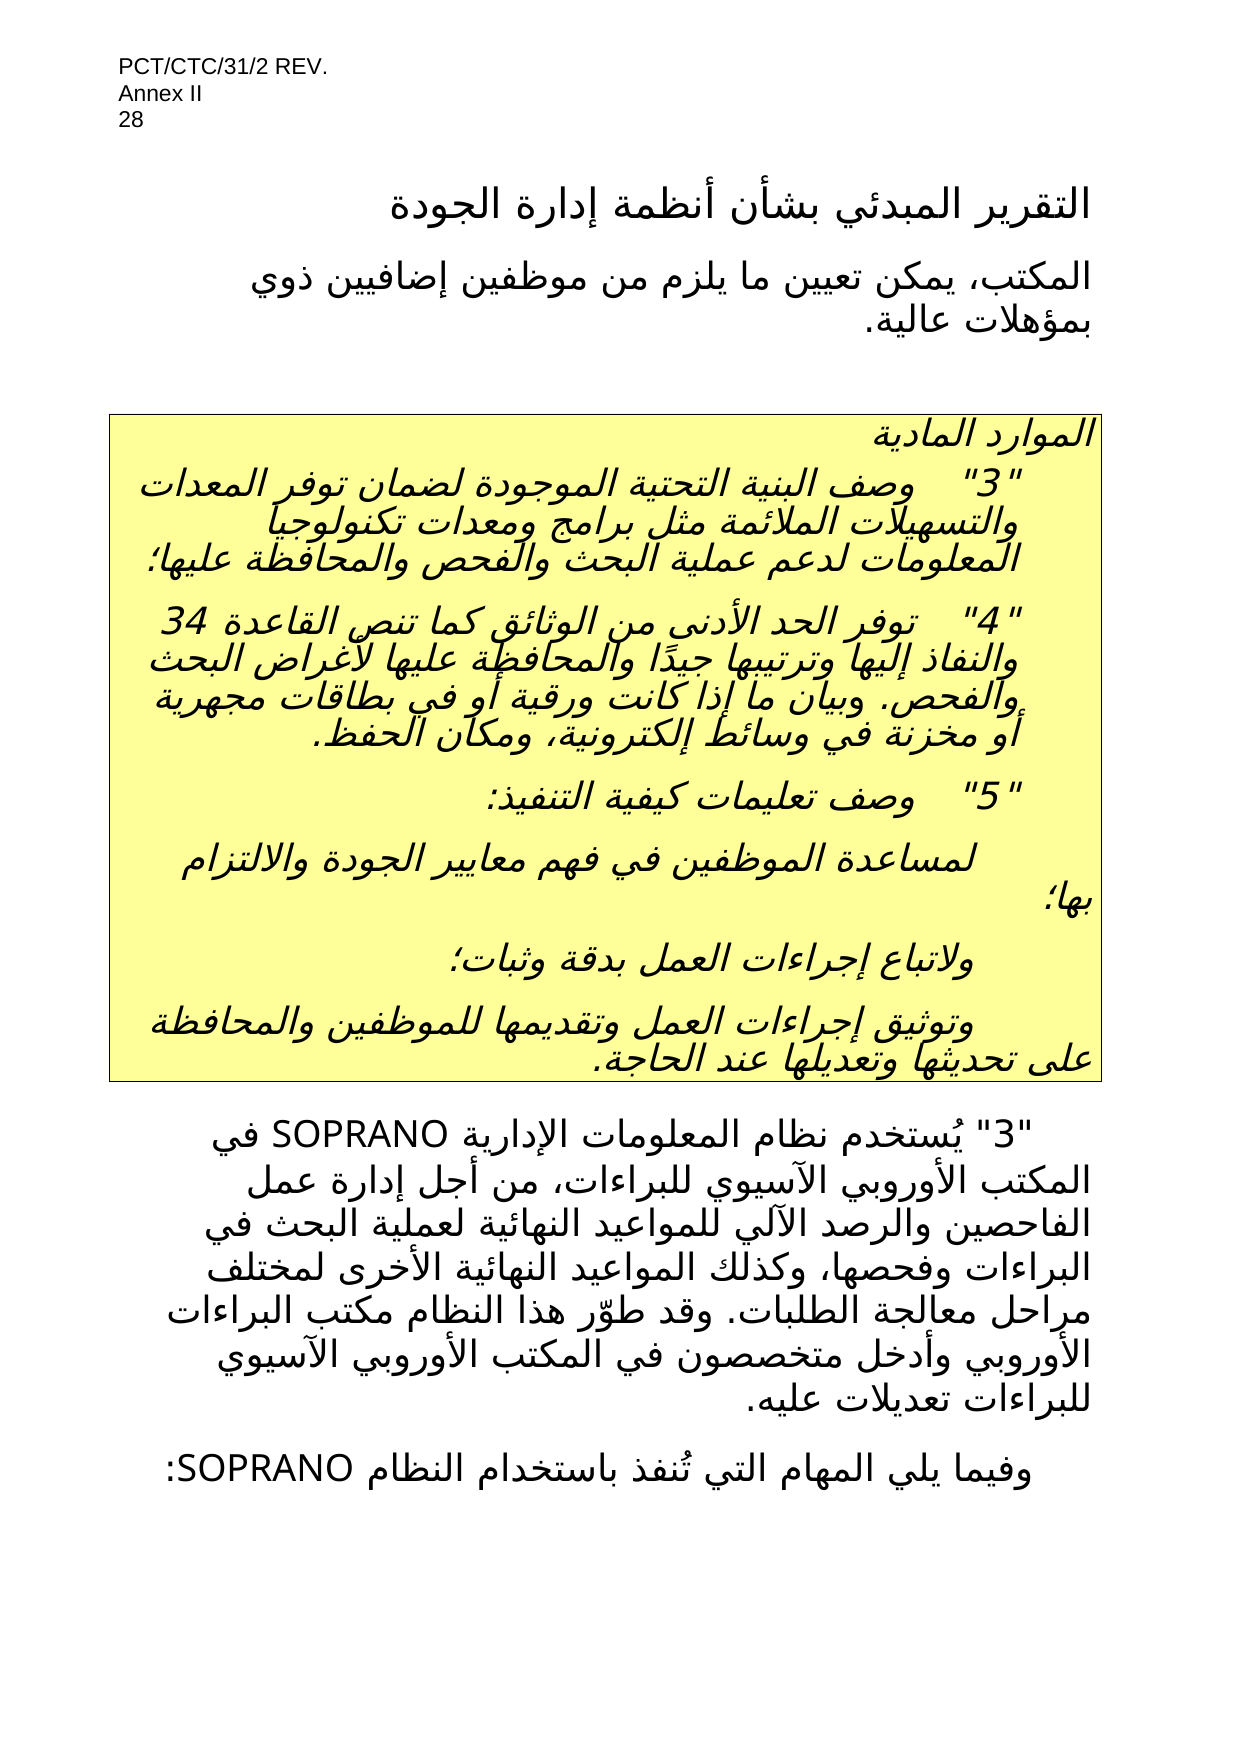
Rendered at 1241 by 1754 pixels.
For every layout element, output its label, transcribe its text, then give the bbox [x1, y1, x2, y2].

text وفيما يلي المهام التي تُنفذ باستخدام النظام SOPRANO: [118, 1441, 1092, 1492]
text الموارد المادية [110, 415, 1101, 454]
text "3" وصف البنية التحتية الموجودة لضمان توفر المعدات والتسهيلات الملائمة مثل برامج ومعدات تكنولوجيا المعلومات لدعم عملية البحث والفحص والمحافظة عليها؛ [110, 463, 1101, 579]
text ولاتباع إجراءات العمل بدقة وثبات؛ [110, 938, 1101, 979]
text لمساعدة الموظفين في فهم معايير الجودة والالتزام بها؛ [110, 838, 1101, 917]
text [118, 254, 1092, 342]
text "4" توفر الحد الأدنى من الوثائق كما تنص القاعدة 34 والنفاذ إليها وترتيبها جيدًا والمحافظة عليها لأغراض البحث والفحص. وبيان ما إذا كانت ورقية أو في بطاقات مجهرية أو مخزنة في وسائط إلكترونية، ومكان الحفظ. [110, 601, 1101, 754]
text "3" يُستخدم نظام المعلومات الإدارية SOPRANO في المكتب الأوروبي الآسيوي للبراءات، من أجل إدارة عمل الفاحصين والرصد الآلي للمواعيد النهائية لعملية البحث في البراءات وفحصها، وكذلك المواعيد النهائية الأخرى لمختلف مراحل معالجة الطلبات. وقد طوّر هذا النظام مكتب البراءات الأوروبي وأدخل متخصصون في المكتب الأوروبي الآسيوي للبراءات تعديلات عليه. [118, 1107, 1092, 1420]
text وتوثيق إجراءات العمل وتقديمها للموظفين والمحافظة على تحديثها وتعديلها عند الحاجة. [110, 1001, 1101, 1081]
text "5" وصف تعليمات كيفية التنفيذ: [110, 776, 1101, 817]
